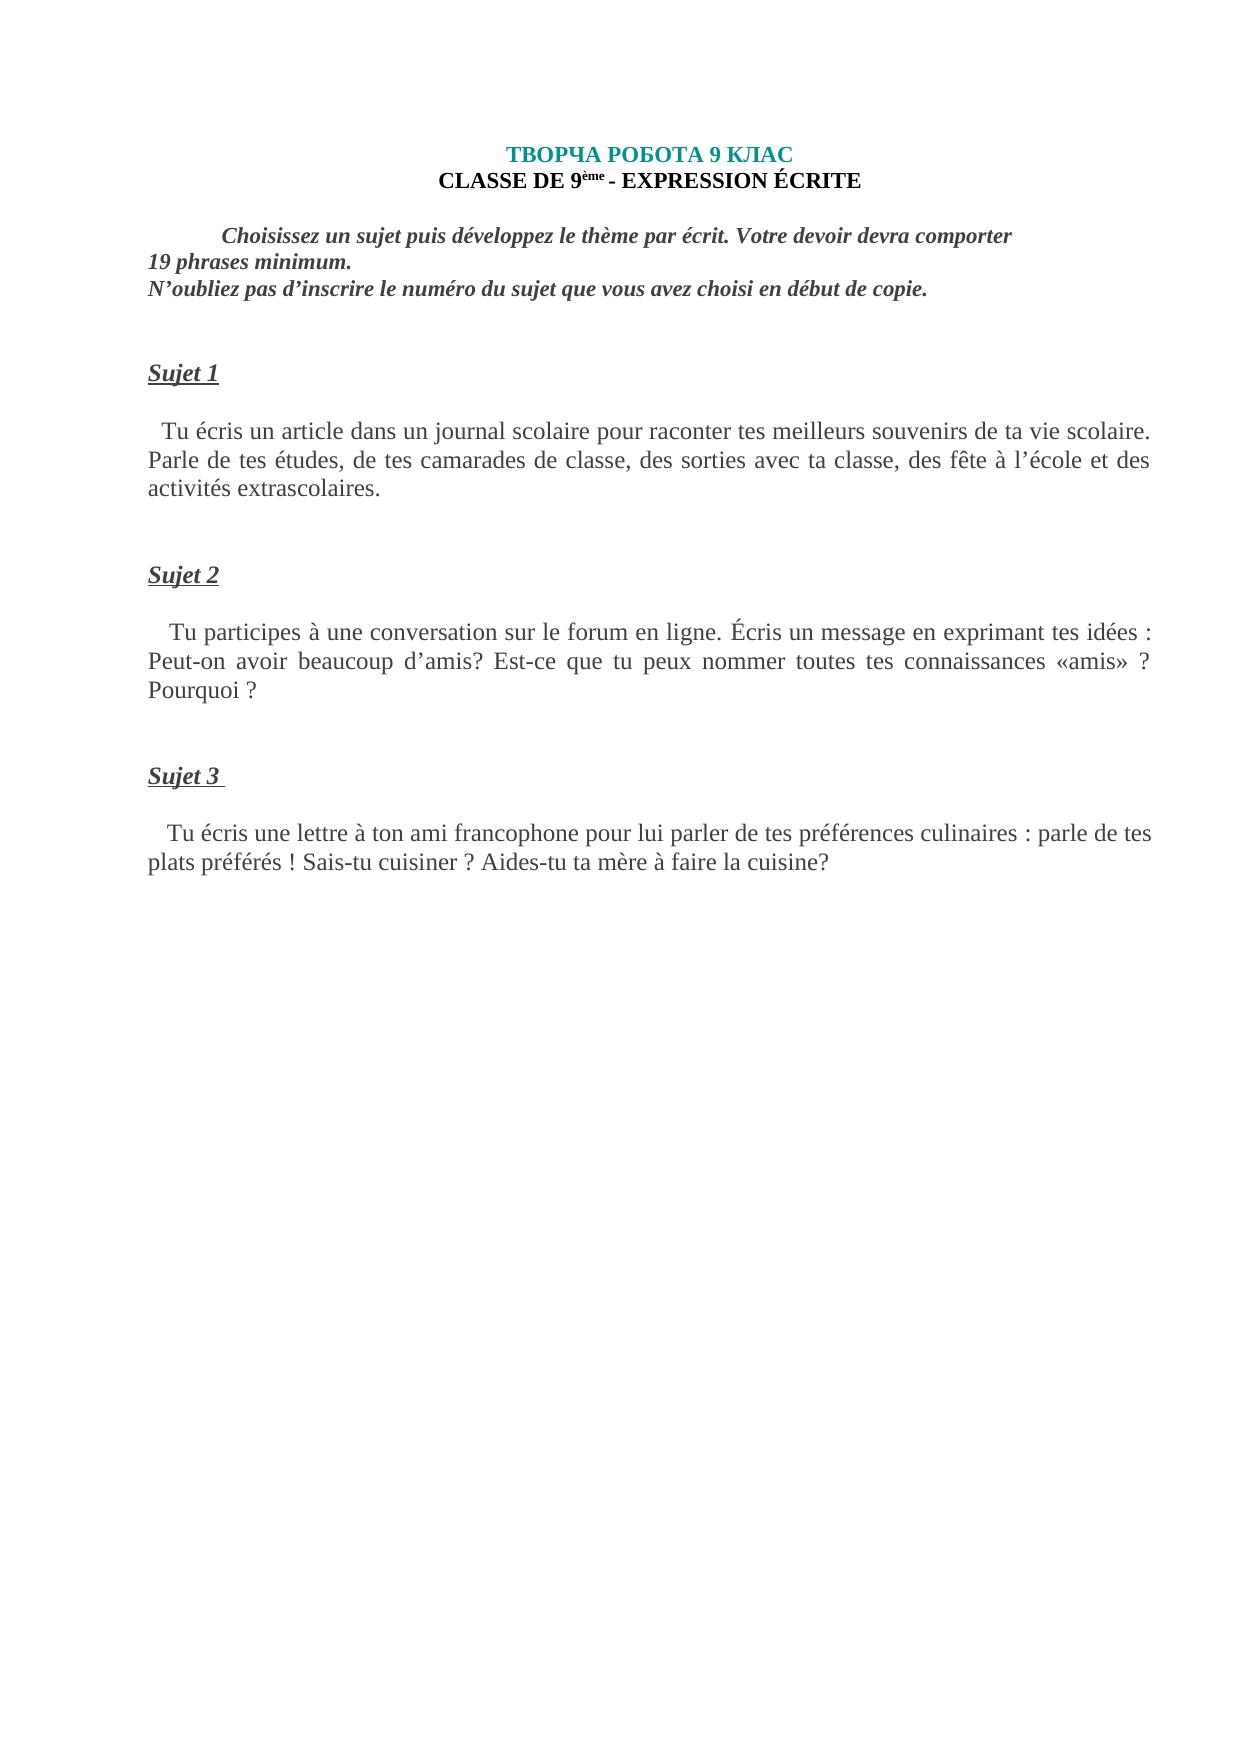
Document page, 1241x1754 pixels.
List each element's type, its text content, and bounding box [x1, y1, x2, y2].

text 19 phrases minimum. [148, 248, 1152, 275]
text Tu écris un article dans un journal scolaire pour raconter tes meilleurs souvenirs de tа vie scolаire. Parle de tes études, de tes camarades de classe, des sorties avec ta classe, des fête à l’école et des activités extrascolaires. [148, 416, 1152, 502]
text Sujet 3 [148, 761, 1152, 790]
text Tu participes à une conversation sur le forum en ligne. Écris un message en exprimant tes idées : Peut-on аvoir beаucoup d’аmis? Est-ce que tu peux nommer toutes tes connаissаnces «аmis» ? Pourquoi ? [148, 617, 1152, 703]
text Sujet 2 [148, 560, 1152, 588]
text Творча робота 9 клас [148, 141, 1152, 168]
text Sujet 1 [148, 358, 1152, 387]
text N’oubliez pas d’inscrire le numéro du sujet que vous avez choisi en début de copie. [148, 275, 1152, 301]
text Tu écris une lettre à ton ami francophone pour lui parler de tes préférences culinaires : parle de tes plats préférés ! Sais-tu cuisiner ? Aides-tu ta mère à faire la cuisine? [148, 818, 1152, 876]
text Choisissez un sujet puis développez le thème par écrit. Votre devoir devra comporter [148, 222, 1152, 248]
text Classe de 9ème - EXPRESSion Écrite [148, 168, 1152, 194]
